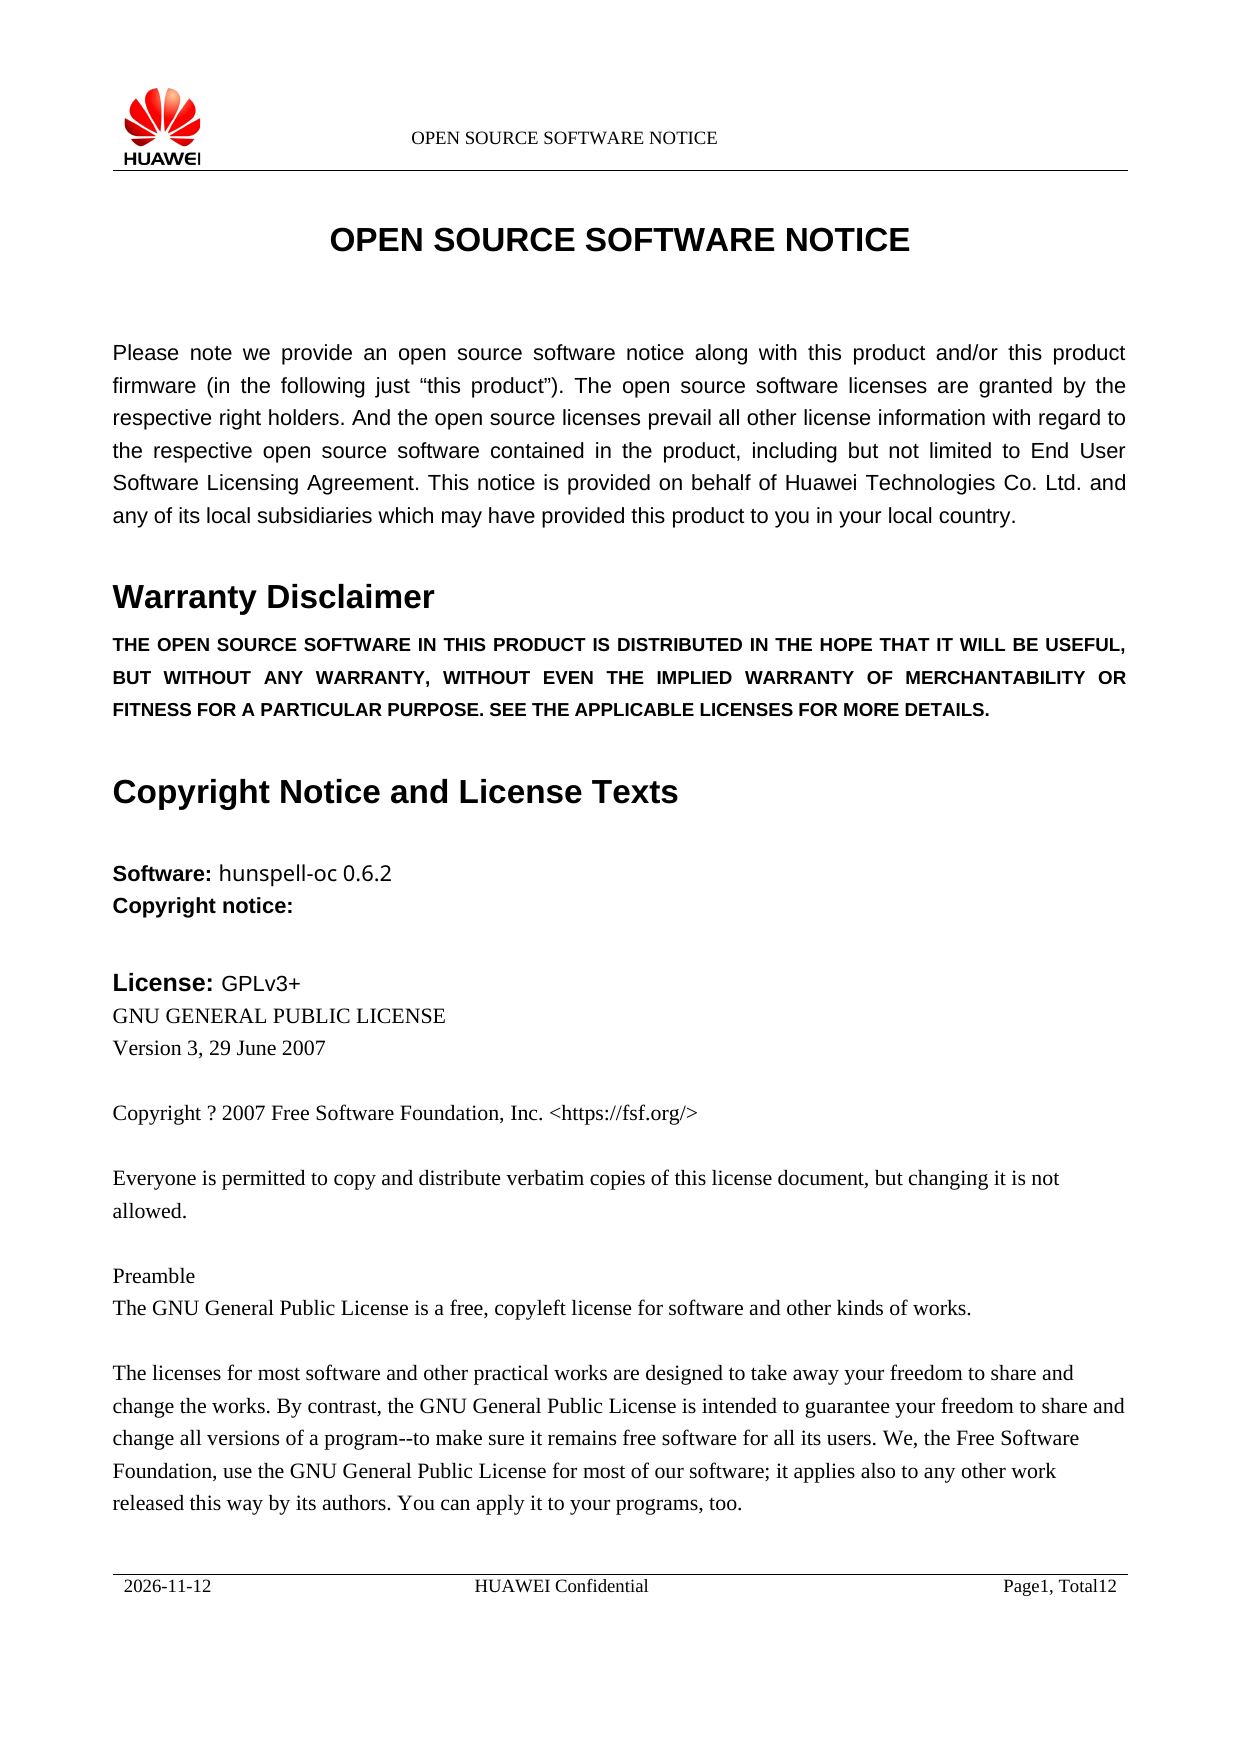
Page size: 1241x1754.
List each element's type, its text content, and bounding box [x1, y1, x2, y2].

title Software: hunspell-oc 0.6.2 [112, 856, 1128, 889]
text OPEN SOURCE SOFTWARE NOTICE [112, 206, 1128, 271]
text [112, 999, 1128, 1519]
text Copyright Notice and License Texts [112, 759, 1128, 824]
text The open source software in this product is distributed in the hope that it will be useful, but WITHOUT ANY WARRANTY, without even the implied warranty of MERCHANTABILITY or FITNESS FOR A PARTICULAR PURPOSE. See the applicable licenses for more details. [112, 629, 1128, 726]
picture [124, 88, 201, 165]
text Warranty Disclaimer [112, 564, 1128, 629]
text License: GPLv3+ [112, 966, 1128, 999]
text Copyright notice: [112, 889, 1128, 921]
text Please note we provide an open source software notice along with this product and/or this product firmware (in the following just “this product”). The open source software licenses are granted by the respective right holders. And the open source licenses prevail all other license information with regard to the respective open source software contained in the product, including but not limited to End User Software Licensing Agreement. This notice is provided on behalf of Huawei Technologies Co. Ltd. and any of its local subsidiaries which may have provided this product to you in your local country. [112, 336, 1128, 531]
